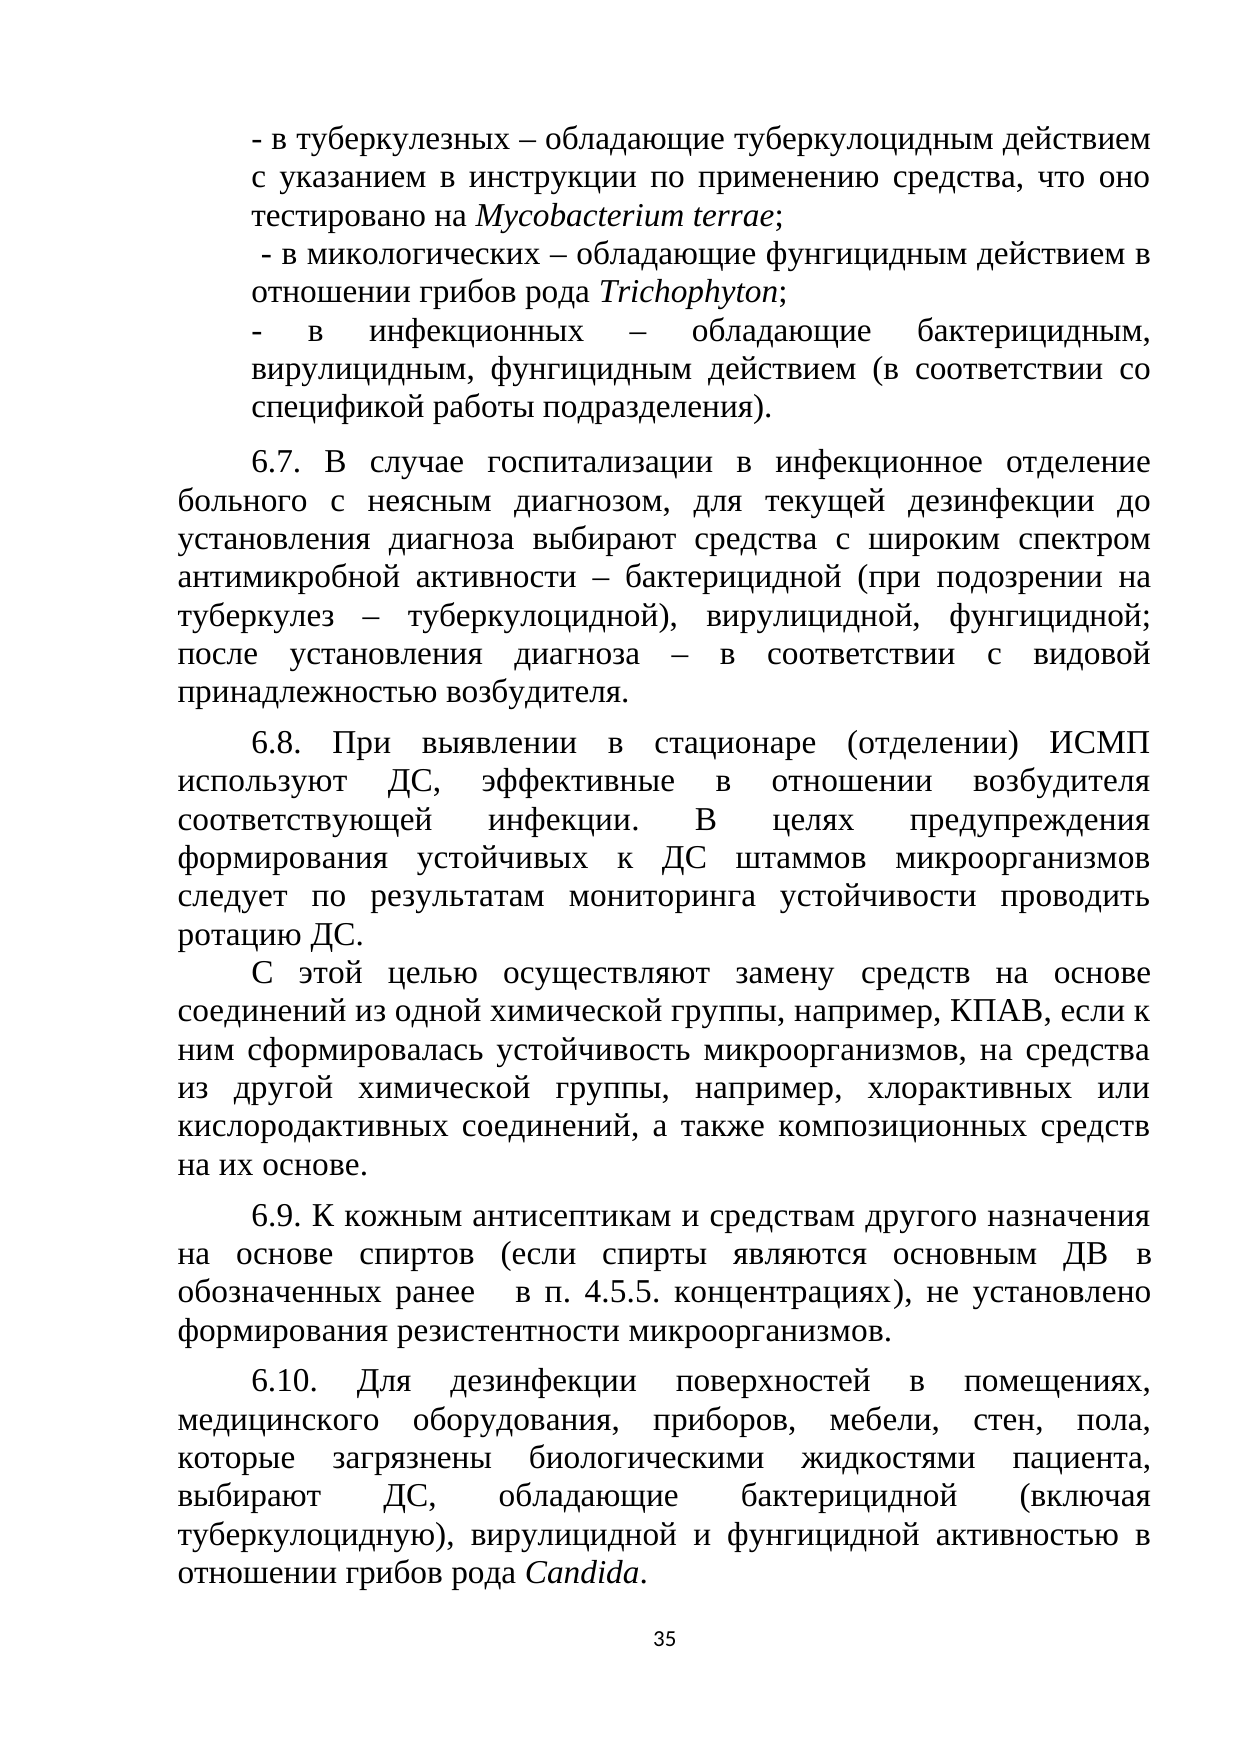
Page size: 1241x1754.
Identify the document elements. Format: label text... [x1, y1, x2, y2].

text 6.10. Для дезинфекции поверхностей в помещениях, медицинского оборудования, приборов, мебели, стен, пола, которые загрязнены биологическими жидкостями пациента, выбирают ДС, обладающие бактерицидной (включая туберкулоцидную), вирулицидной и фунгицидной активностью в отношении грибов рода Candida. [177, 1361, 1152, 1591]
text - в инфекционных – обладающие бактерицидным, вирулицидным, фунгицидным действием (в соответствии со спецификой работы подразделения). [251, 310, 1152, 425]
text 6.9. К кожным антисептикам и средствам другого назначения на основе спиртов (если спирты являются основным ДВ в обозначенных ранее в п. 4.5.5. концентрациях), не установлено формирования резистентности микроорганизмов. [177, 1195, 1152, 1348]
text - в микологических – обладающие фунгицидным действием в отношении грибов рода Trichophyton; [251, 233, 1152, 310]
text - в туберкулезных – обладающие туберкулоцидным действием с указанием в инструкции по применению средства, что оно тестировано на Mycobacterium terrae; [251, 118, 1152, 233]
text 6.8. При выявлении в стационаре (отделении) ИСМП используют ДС, эффективные в отношении возбудителя соответствующей инфекции. В целях предупреждения формирования устойчивых к ДС штаммов микроорганизмов следует по результатам мониторинга устойчивости проводить ротацию ДС. [177, 722, 1152, 952]
text 6.7. В случае госпитализации в инфекционное отделение больного с неясным диагнозом, для текущей дезинфекции до установления диагноза выбирают средства с широким спектром антимикробной активности – бактерицидной (при подозрении на туберкулез – туберкулоцидной), вирулицидной, фунгицидной; после установления диагноза – в соответствии с видовой принадлежностью возбудителя. [177, 441, 1152, 710]
text С этой целью осуществляют замену средств на основе соединений из одной химической группы, например, КПАВ, если к ним сформировалась устойчивость микроорганизмов, на средства из другой химической группы, например, хлорактивных или кислородактивных соединений, а также композиционных средств на их основе. [177, 952, 1152, 1182]
